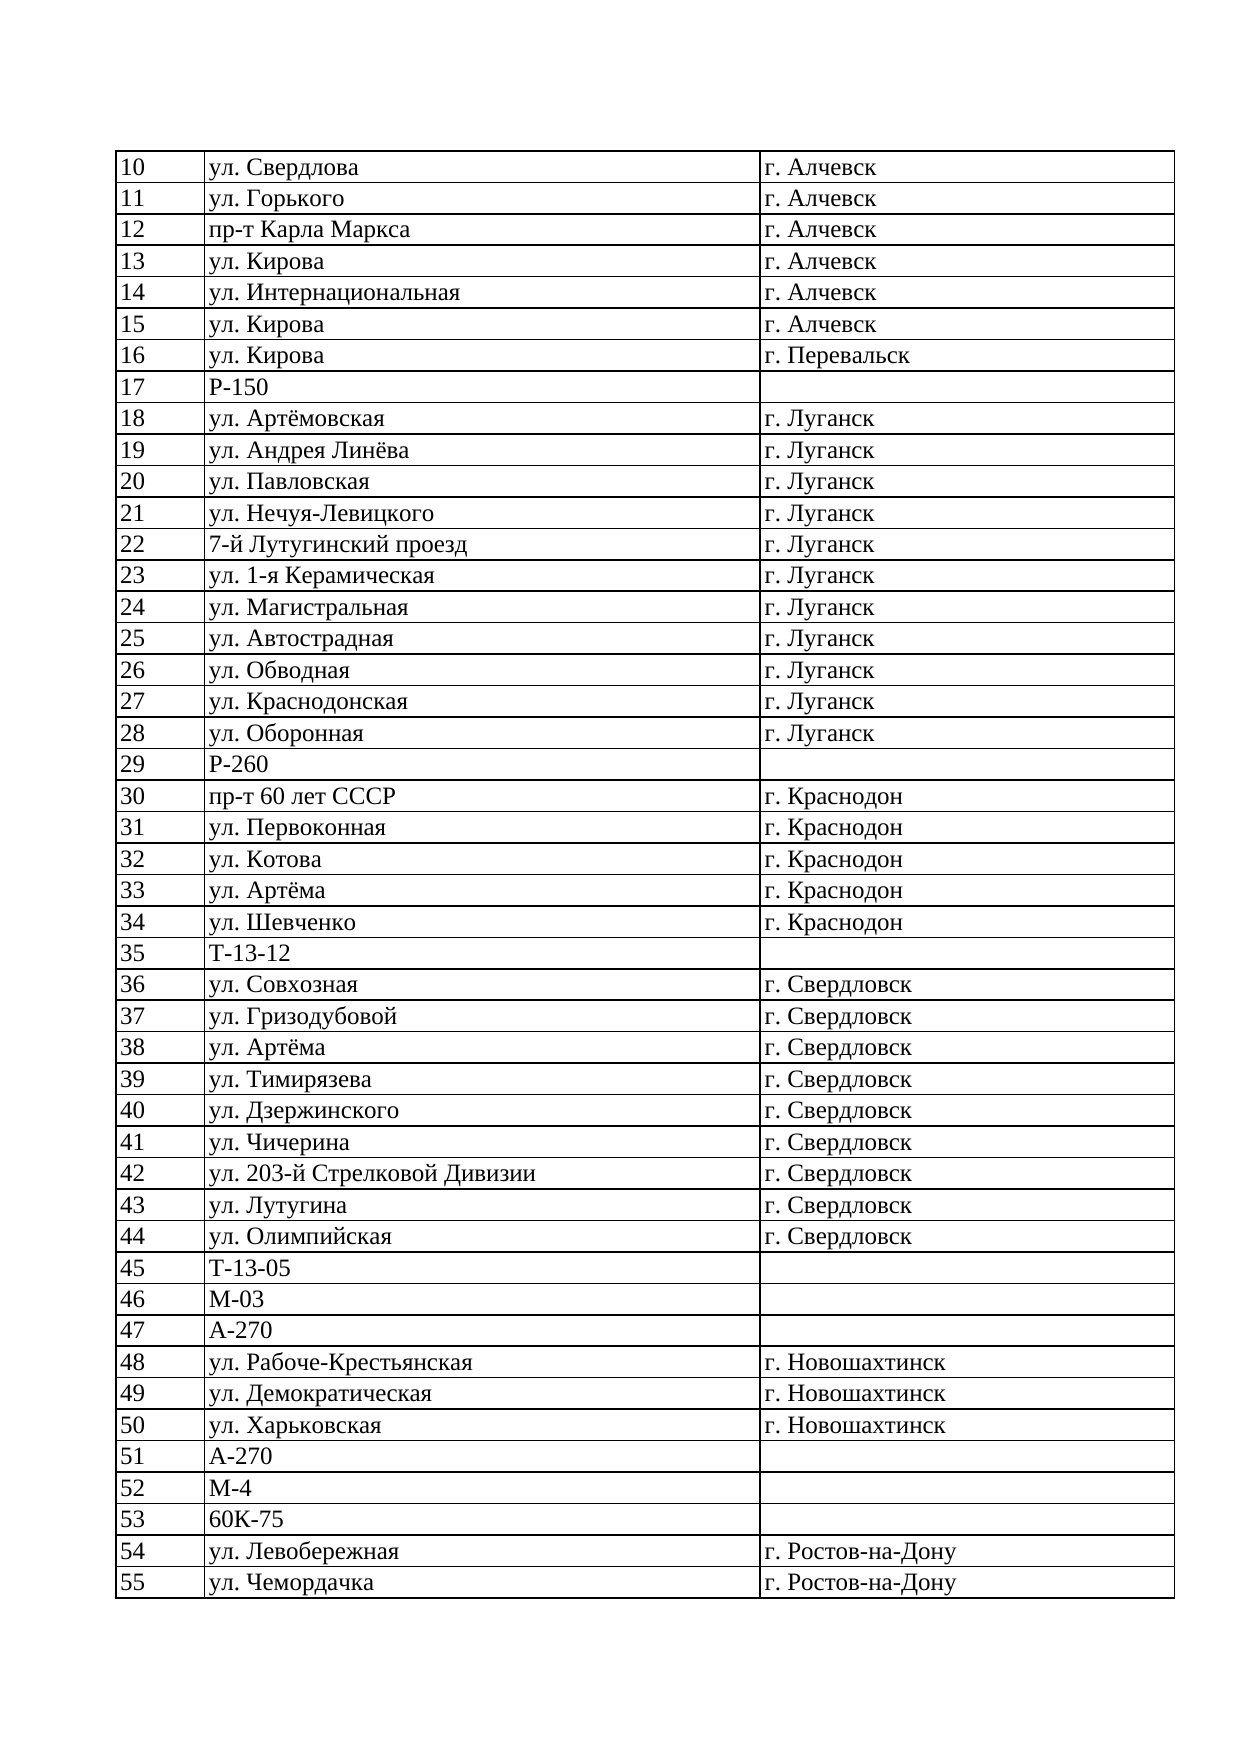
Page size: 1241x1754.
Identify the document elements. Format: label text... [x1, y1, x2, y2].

table_cell [761, 1441, 1174, 1471]
table_cell ул. Автострадная [205, 623, 759, 653]
table_cell г. Краснодон [761, 875, 1174, 905]
table_cell г. Свердловск [761, 1095, 1174, 1125]
table_cell 15 [117, 309, 204, 339]
table_cell г. Ростов-на-Дону [761, 1536, 1174, 1566]
table_cell 12 [117, 215, 204, 244]
table_cell ул. Павловская [205, 466, 759, 496]
table_cell 37 [117, 1001, 204, 1031]
table_cell г. Новошахтинск [761, 1347, 1174, 1377]
table_cell [761, 372, 1174, 402]
table_cell Т-13-05 [205, 1253, 759, 1282]
table_cell ул. Горького [205, 183, 759, 213]
table_cell ул. Андрея Линёва [205, 435, 759, 464]
table_cell [761, 1473, 1174, 1503]
table_cell 48 [117, 1347, 204, 1377]
table_cell 24 [117, 592, 204, 622]
table_cell г. Краснодон [761, 781, 1174, 811]
table_cell 60К-75 [205, 1504, 759, 1534]
table_cell 28 [117, 718, 204, 748]
table_cell г. Луганск [761, 655, 1174, 685]
table_cell г. Алчевск [761, 215, 1174, 244]
table_cell [761, 1504, 1174, 1534]
table_cell ул. Артёмовская [205, 403, 759, 433]
table_cell пр-т 60 лет СССР [205, 781, 759, 811]
table_cell г. Луганск [761, 435, 1174, 464]
table_cell г. Свердловск [761, 1127, 1174, 1157]
table_cell г. Свердловск [761, 1221, 1174, 1251]
table_cell 13 [117, 246, 204, 276]
table_cell г. Луганск [761, 686, 1174, 716]
table_cell 22 [117, 529, 204, 559]
table_cell 46 [117, 1284, 204, 1314]
table_cell 45 [117, 1253, 204, 1282]
table_cell ул. Гризодубовой [205, 1001, 759, 1031]
table_cell 14 [117, 277, 204, 307]
table_cell г. Луганск [761, 403, 1174, 433]
table_cell г. Краснодон [761, 844, 1174, 873]
table_cell ул. Рабоче-Крестьянская [205, 1347, 759, 1377]
table_cell 27 [117, 686, 204, 716]
table_cell 26 [117, 655, 204, 685]
table_cell г. Луганск [761, 529, 1174, 559]
table_cell М-03 [205, 1284, 759, 1314]
table_cell г. Перевальск [761, 340, 1174, 370]
table_cell ул. Артёма [205, 1032, 759, 1062]
table_cell ул. Артёма [205, 875, 759, 905]
table_cell г. Новошахтинск [761, 1378, 1174, 1408]
table_cell г. Алчевск [761, 277, 1174, 307]
table_cell г. Свердловск [761, 1032, 1174, 1062]
table_cell 49 [117, 1378, 204, 1408]
table_cell 38 [117, 1032, 204, 1062]
table_cell г. Новошахтинск [761, 1410, 1174, 1440]
table_cell г. Луганск [761, 561, 1174, 590]
table_cell ул. Шевченко [205, 907, 759, 936]
table_cell 44 [117, 1221, 204, 1251]
table_cell ул. Магистральная [205, 592, 759, 622]
table_cell ул. Интернациональная [205, 277, 759, 307]
table_cell г. Алчевск [761, 246, 1174, 276]
table_cell г. Луганск [761, 623, 1174, 653]
table_cell пр-т Карла Маркса [205, 215, 759, 244]
table_cell 43 [117, 1190, 204, 1219]
table_cell г. Свердловск [761, 1064, 1174, 1094]
table_cell ул. Совхозная [205, 970, 759, 999]
table_cell 29 [117, 749, 204, 779]
table_cell ул. Лутугина [205, 1190, 759, 1219]
table_cell ул. Нечуя-Левицкого [205, 498, 759, 527]
table_cell 47 [117, 1316, 204, 1345]
table_cell ул. Обводная [205, 655, 759, 685]
table_cell г. Свердловск [761, 970, 1174, 999]
table_cell г. Луганск [761, 498, 1174, 527]
table_cell 10 [117, 152, 204, 181]
table_cell ул. Олимпийская [205, 1221, 759, 1251]
table_cell ул. Первоконная [205, 812, 759, 842]
table_cell г. Свердловск [761, 1190, 1174, 1219]
table_cell А-270 [205, 1441, 759, 1471]
table_cell ул. Тимирязева [205, 1064, 759, 1094]
table_cell Т-13-12 [205, 938, 759, 968]
table_cell 39 [117, 1064, 204, 1094]
table_cell 32 [117, 844, 204, 873]
table_cell ул. Демократическая [205, 1378, 759, 1408]
table_cell 50 [117, 1410, 204, 1440]
table_cell ул. Котова [205, 844, 759, 873]
table_cell 34 [117, 907, 204, 936]
table_cell 55 [117, 1567, 204, 1597]
table_cell [761, 1284, 1174, 1314]
table_cell 19 [117, 435, 204, 464]
table_cell 31 [117, 812, 204, 842]
table_cell 51 [117, 1441, 204, 1471]
table_cell 11 [117, 183, 204, 213]
table_cell ул. Дзержинского [205, 1095, 759, 1125]
table_cell 40 [117, 1095, 204, 1125]
table_cell 17 [117, 372, 204, 402]
table_cell Р-150 [205, 372, 759, 402]
table_cell Р-260 [205, 749, 759, 779]
table_cell г. Краснодон [761, 907, 1174, 936]
table_cell г. Алчевск [761, 152, 1174, 181]
table_cell г. Свердловск [761, 1158, 1174, 1188]
table_cell 21 [117, 498, 204, 527]
table_cell 30 [117, 781, 204, 811]
table_cell 42 [117, 1158, 204, 1188]
table_cell ул. Кирова [205, 340, 759, 370]
table_cell 18 [117, 403, 204, 433]
table_cell ул. 203-й Стрелковой Дивизии [205, 1158, 759, 1188]
table_cell ул. Кирова [205, 246, 759, 276]
table_cell г. Свердловск [761, 1001, 1174, 1031]
table_cell ул. Чемордачка [205, 1567, 759, 1597]
table_cell [761, 938, 1174, 968]
table_cell ул. Кирова [205, 309, 759, 339]
table_cell 35 [117, 938, 204, 968]
table_cell 25 [117, 623, 204, 653]
table_cell 52 [117, 1473, 204, 1503]
table_cell г. Луганск [761, 718, 1174, 748]
table_cell ул. 1-я Керамическая [205, 561, 759, 590]
table_cell М-4 [205, 1473, 759, 1503]
table_cell ул. Харьковская [205, 1410, 759, 1440]
table_cell г. Луганск [761, 592, 1174, 622]
table_cell [761, 749, 1174, 779]
table_cell г. Ростов-на-Дону [761, 1567, 1174, 1597]
table_cell А-270 [205, 1316, 759, 1345]
table_cell ул. Свердлова [205, 152, 759, 181]
table_cell 33 [117, 875, 204, 905]
table_cell 36 [117, 970, 204, 999]
table_cell 41 [117, 1127, 204, 1157]
table_cell г. Алчевск [761, 309, 1174, 339]
table_cell 53 [117, 1504, 204, 1534]
table_cell [761, 1253, 1174, 1282]
table_cell 54 [117, 1536, 204, 1566]
table_cell 16 [117, 340, 204, 370]
table_cell ул. Чичерина [205, 1127, 759, 1157]
table_cell ул. Краснодонская [205, 686, 759, 716]
table_cell 23 [117, 561, 204, 590]
table_cell 7-й Лутугинский проезд [205, 529, 759, 559]
table_cell [761, 1316, 1174, 1345]
table_cell ул. Левобережная [205, 1536, 759, 1566]
table_cell г. Алчевск [761, 183, 1174, 213]
table_cell 20 [117, 466, 204, 496]
table_cell г. Краснодон [761, 812, 1174, 842]
table_cell ул. Оборонная [205, 718, 759, 748]
table_cell г. Луганск [761, 466, 1174, 496]
